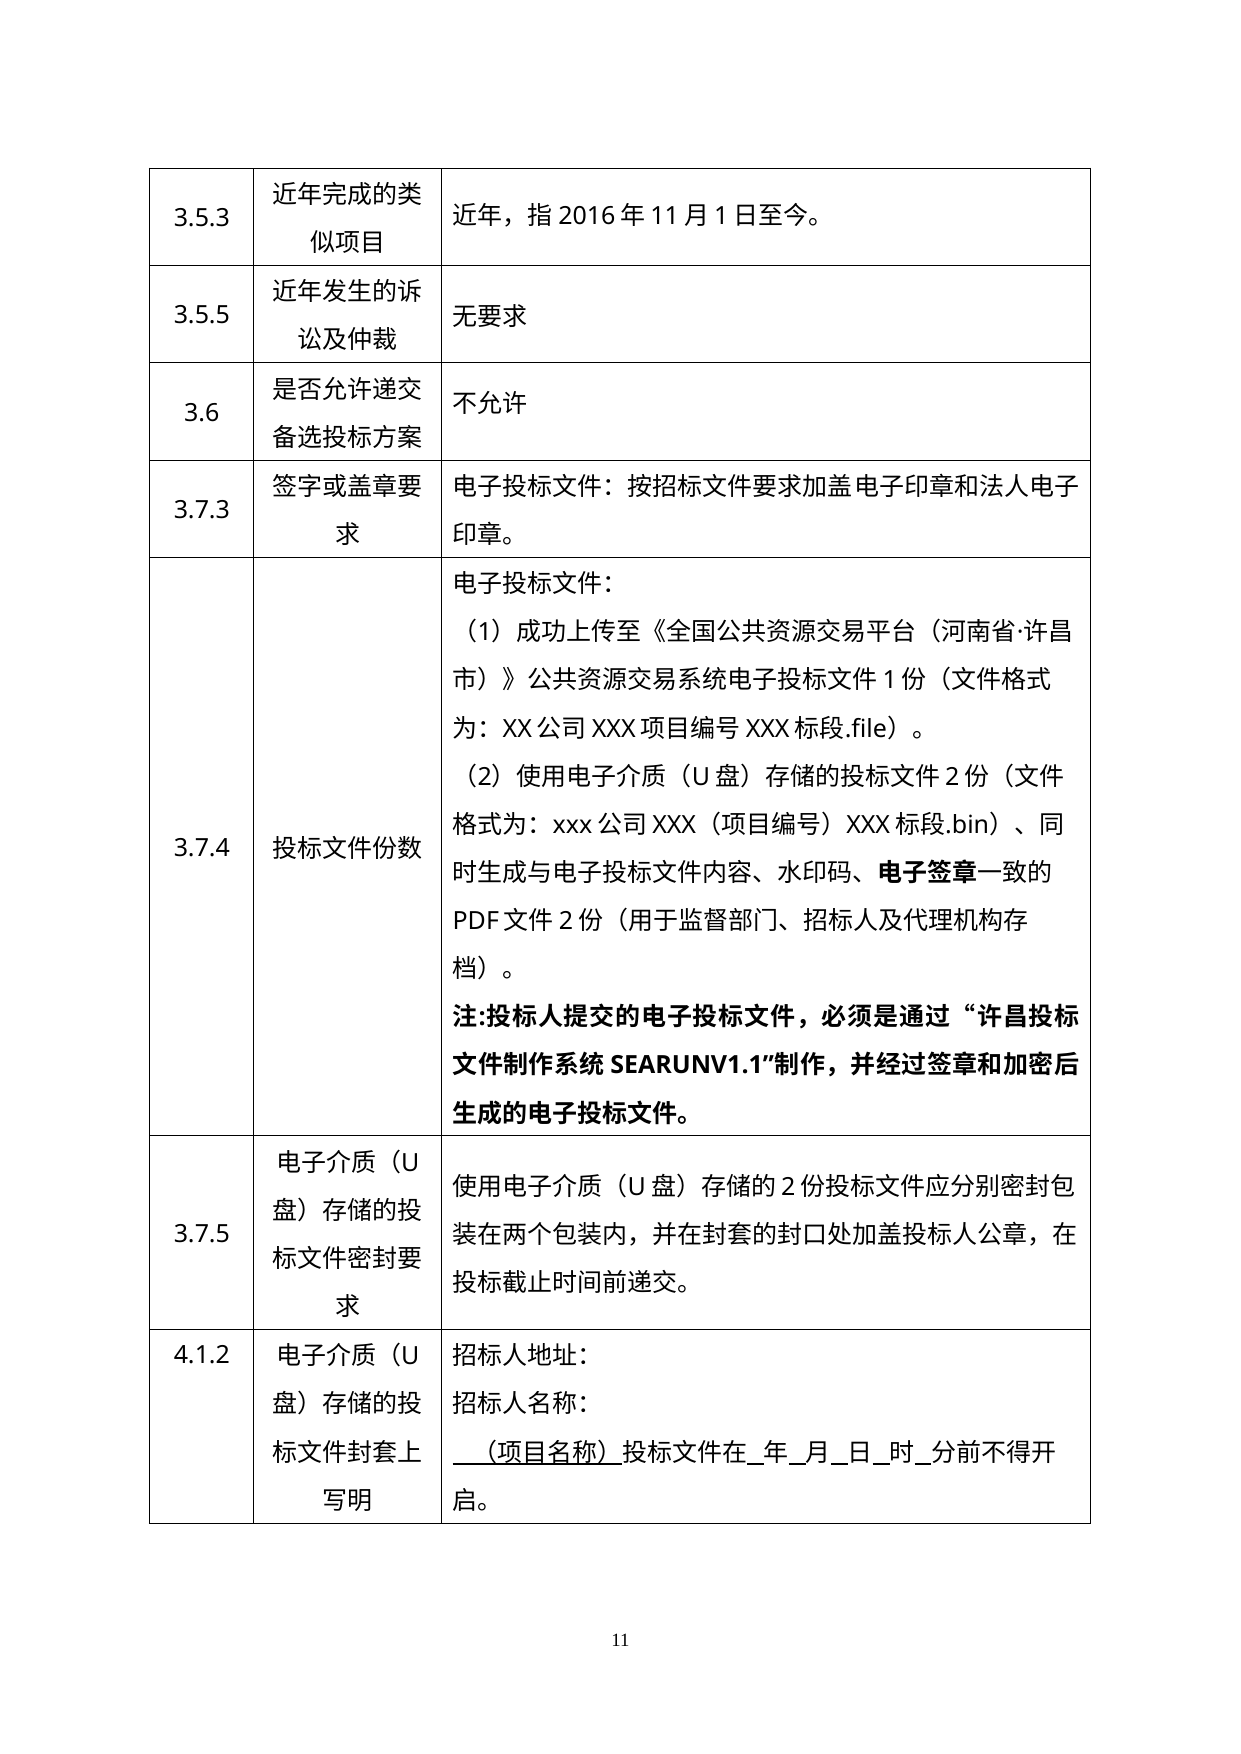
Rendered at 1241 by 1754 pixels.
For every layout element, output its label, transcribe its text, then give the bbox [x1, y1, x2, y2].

table_cell 近年完成的类似项目 [254, 169, 441, 265]
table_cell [254, 1330, 441, 1522]
table_cell 3.5.5 [150, 266, 253, 362]
table_cell 投标文件份数 [254, 558, 441, 1135]
table_cell 3.7.5 [150, 1136, 253, 1329]
table_cell 电子投标文件： （1）成功上传至《全国公共资源交易平台（河南省·许昌市）》公共资源交易系统电子投标文件1份（文件格式为：XX公司XXX项目编号XXX标段.file）。 （2）使用电子介质（U盘）存储的投标文件2份（文件格式为：xxx公司XXX（项目编号）XXX标段.bin）、同时生成与电子投标文件内容、水印码、电子签章一致的PDF文件2份（用于监督部门、招标人及代理机构存档）。 注:投标人提交的电子投标文件，必须是通过“许昌投标文件制作系统SEARUNV1.1”制作，并经过签章和加密后生成的电子投标文件。 [442, 558, 1090, 1135]
table_cell 近年发生的诉讼及仲裁 [254, 266, 441, 362]
table_cell 是否允许递交备选投标方案 [254, 363, 441, 459]
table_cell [442, 1330, 1090, 1522]
table_cell 无要求 [442, 266, 1090, 362]
table_cell 近年，指 2016年11月1日至今。 [442, 169, 1090, 265]
table_cell 3.7.3 [150, 461, 253, 557]
table_cell 不允许 [442, 363, 1090, 459]
table_cell 3.5.3 [150, 169, 253, 265]
table_cell 电子介质（U盘）存储的投标文件密封要求 [254, 1136, 441, 1329]
table_cell 电子投标文件：按招标文件要求加盖电子印章和法人电子印章。 [442, 461, 1090, 557]
table_cell 使用电子介质（U盘）存储的2份投标文件应分别密封包装在两个包装内，并在封套的封口处加盖投标人公章，在投标截止时间前递交。 [442, 1136, 1090, 1329]
table_cell 3.6 [150, 363, 253, 459]
table_cell 4.1.2 [150, 1330, 253, 1522]
table_cell 3.7.4 [150, 558, 253, 1135]
table_cell 签字或盖章要求 [254, 461, 441, 557]
